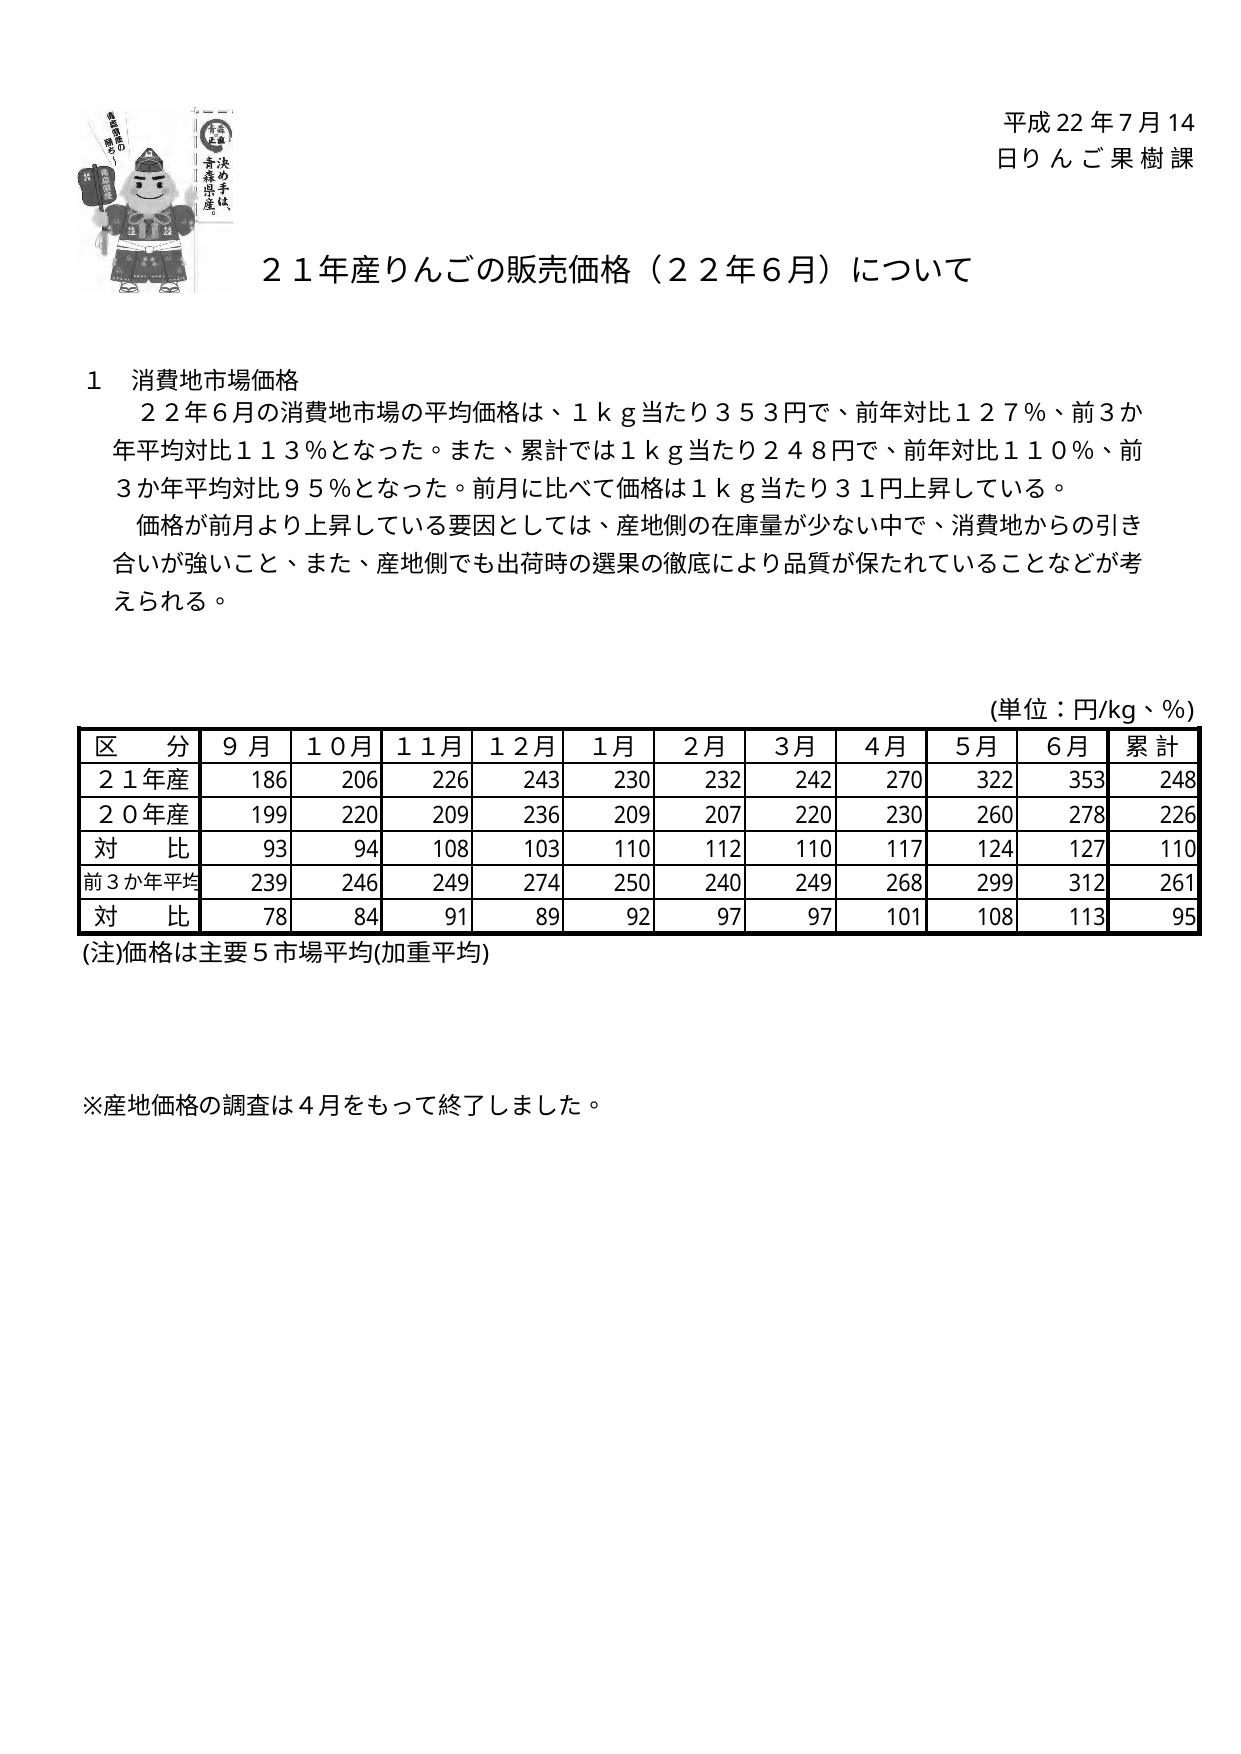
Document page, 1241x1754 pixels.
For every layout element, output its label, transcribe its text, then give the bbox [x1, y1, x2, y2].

table_cell 209 [564, 798, 653, 830]
table_cell 226 [1110, 798, 1197, 830]
table_cell 312 [1018, 866, 1106, 898]
table_cell 248 [1110, 764, 1197, 796]
table_cell ２０年産 [81, 798, 198, 830]
text ２１年産りんごの販売価格（２２年６月）について [256, 248, 1213, 290]
table_cell 199 [202, 798, 290, 830]
table_cell 220 [292, 798, 380, 830]
table_cell 前３か年平均 [81, 866, 198, 898]
table_cell 112 [655, 832, 744, 864]
subtitle １ 消費地市場価格 [83, 364, 1213, 396]
table_cell 270 [837, 764, 925, 796]
table_cell 250 [564, 866, 653, 898]
table_header ２月 [655, 731, 744, 762]
table_cell 249 [746, 866, 835, 898]
table_cell 110 [1110, 832, 1197, 864]
table_cell 232 [655, 764, 744, 796]
table_cell 78 [202, 900, 290, 931]
table_cell 260 [928, 798, 1016, 830]
table_cell 226 [383, 764, 471, 796]
text (注)価格は主要５市場平均(加重平均) [82, 936, 1213, 968]
table_cell 249 [383, 866, 471, 898]
table_cell 対 比 [81, 832, 198, 864]
text ※産地価格の調査は４月をもって終了しました。 [83, 1088, 1213, 1121]
table_cell 127 [1018, 832, 1106, 864]
text (単位：円/kg、％) [985, 693, 1194, 725]
table_cell 246 [292, 866, 380, 898]
table_header １月 [564, 731, 653, 762]
table_cell 240 [655, 866, 744, 898]
table_cell 242 [746, 764, 835, 796]
table_header 区 分 [81, 731, 198, 762]
text ３か年平均対比９５％となった。前月に比べて価格は１ｋｇ当たり３１円上昇している。 [113, 472, 1213, 503]
table_cell 209 [383, 798, 471, 830]
table_cell 353 [1018, 764, 1106, 796]
table_cell 91 [383, 900, 471, 931]
table_cell 110 [564, 832, 653, 864]
text ２２年６月の消費地市場の平均価格は、１ｋｇ当たり３５３円で、前年対比１２７％、前３か年平均対比１１３％となった。また、累計では１ｋｇ当たり２４８円で、前年対比１１０％、前 [113, 396, 1145, 466]
table_cell 92 [564, 900, 653, 931]
table_cell 97 [746, 900, 835, 931]
table_cell 236 [473, 798, 562, 830]
table_cell 299 [928, 866, 1016, 898]
table_cell 278 [1018, 798, 1106, 830]
table_cell 101 [837, 900, 925, 931]
table_header ３月 [746, 731, 835, 762]
table_cell 117 [837, 832, 925, 864]
table_cell 110 [746, 832, 835, 864]
table_cell 95 [1110, 900, 1197, 931]
table_cell 207 [655, 798, 744, 830]
subtitle 平成22 年7 月14 日り ん ご 果 樹 課 [985, 105, 1194, 175]
table_cell ２１年産 [81, 764, 198, 796]
table_cell 97 [655, 900, 744, 931]
table_cell 対 比 [81, 900, 198, 931]
table_header ６月 [1018, 731, 1106, 762]
table_cell 108 [928, 900, 1016, 931]
table_cell 89 [473, 900, 562, 931]
table_cell 113 [1018, 900, 1106, 931]
text 価格が前月より上昇している要因としては、産地側の在庫量が少ない中で、消費地からの引き合いが強いこと、また、産地側でも出荷時の選果の徹底により品質が保たれていることなどが考えられる。 [113, 509, 1145, 617]
table_cell 220 [746, 798, 835, 830]
table_cell 268 [837, 866, 925, 898]
table_cell 94 [292, 832, 380, 864]
table_cell 124 [928, 832, 1016, 864]
picture [77, 107, 233, 293]
table_cell 274 [473, 866, 562, 898]
table_cell 108 [383, 832, 471, 864]
table_header １２月 [473, 731, 562, 762]
table_cell 186 [202, 764, 290, 796]
table_cell 206 [292, 764, 380, 796]
table_header １１月 [383, 731, 471, 762]
table_cell 230 [837, 798, 925, 830]
table_cell 239 [202, 866, 290, 898]
table_cell 322 [928, 764, 1016, 796]
table_cell 84 [292, 900, 380, 931]
table_header 累 計 [1110, 731, 1197, 762]
table_header １０月 [292, 731, 380, 762]
table_header ５月 [928, 731, 1016, 762]
table_cell 243 [473, 764, 562, 796]
table_cell 93 [202, 832, 290, 864]
table_header ９ 月 [202, 731, 290, 762]
table_cell 103 [473, 832, 562, 864]
table_cell 261 [1110, 866, 1197, 898]
table_header ４月 [837, 731, 925, 762]
table_cell 230 [564, 764, 653, 796]
